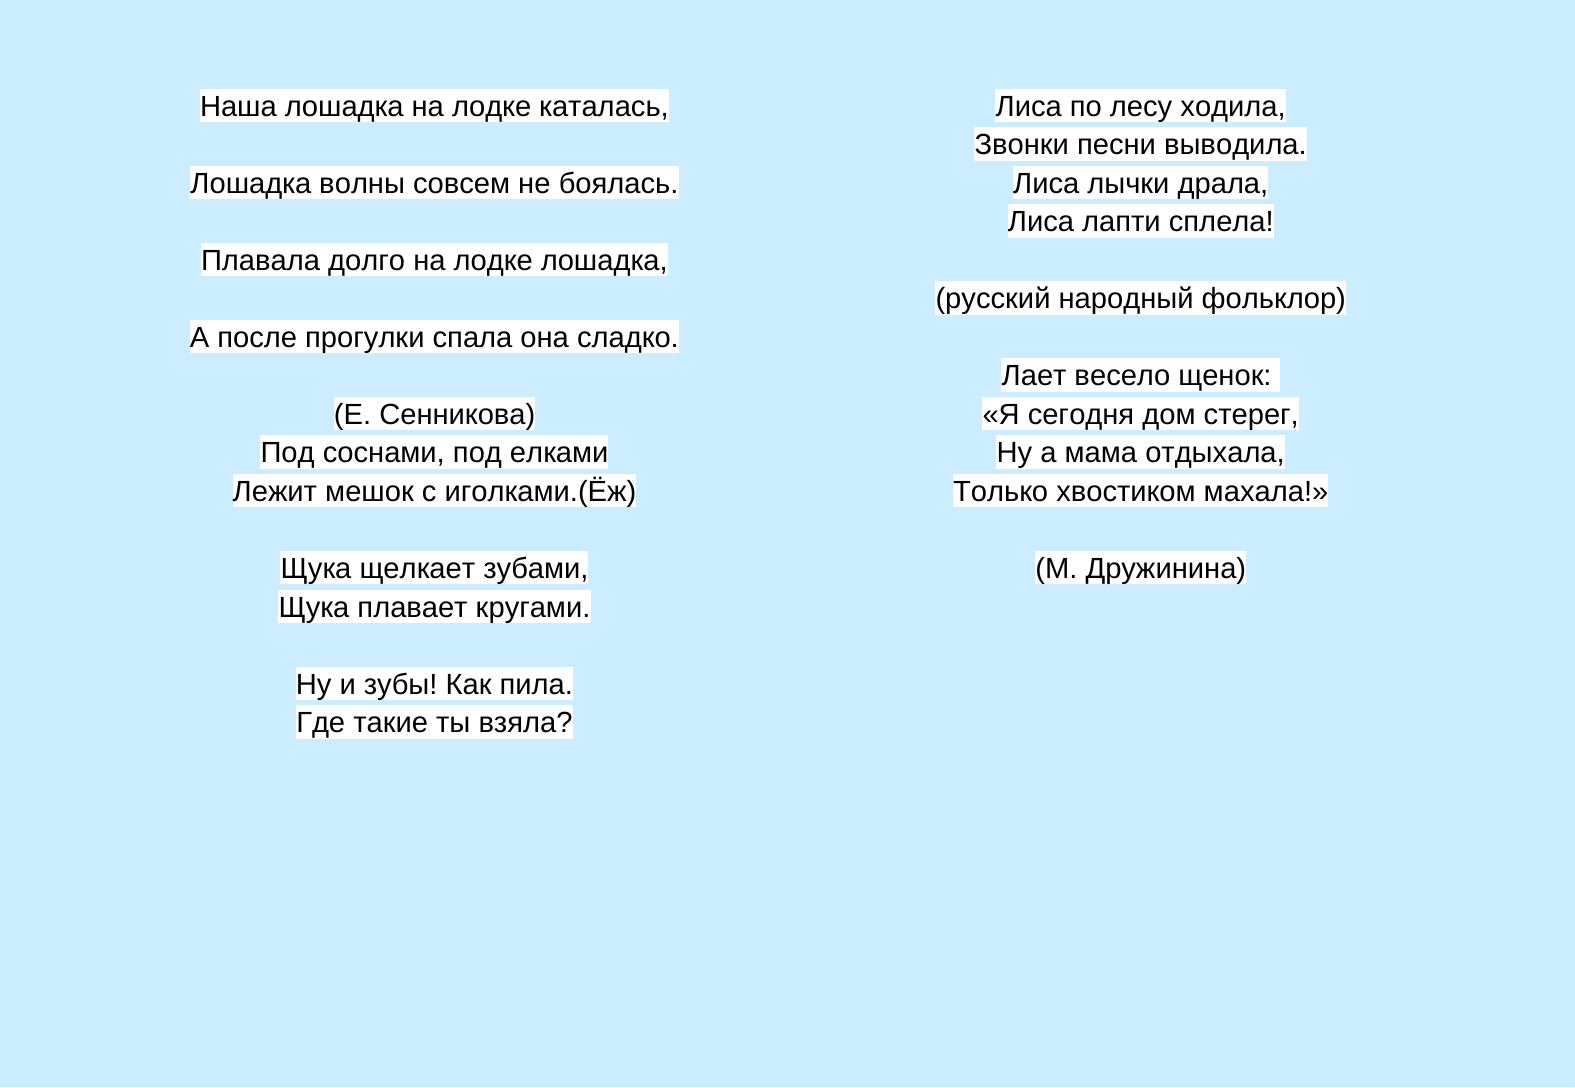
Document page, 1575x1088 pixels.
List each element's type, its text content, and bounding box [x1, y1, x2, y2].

text Лиса по лесу ходила, Звонки песни выводила. Лиса лычки драла, Лиса лапти сплела! (русский народный фольклор) [824, 88, 1457, 315]
text Лает весело щенок: «Я сегодня дом стерег, Ну а мама отдыхала, Только хвостиком махала!» (М. Дружинина) [824, 320, 1457, 655]
text Щука щелкает зубами, Щука плавает кругами. Ну и зубы! Как пила. Где такие ты взяла? [118, 512, 751, 771]
